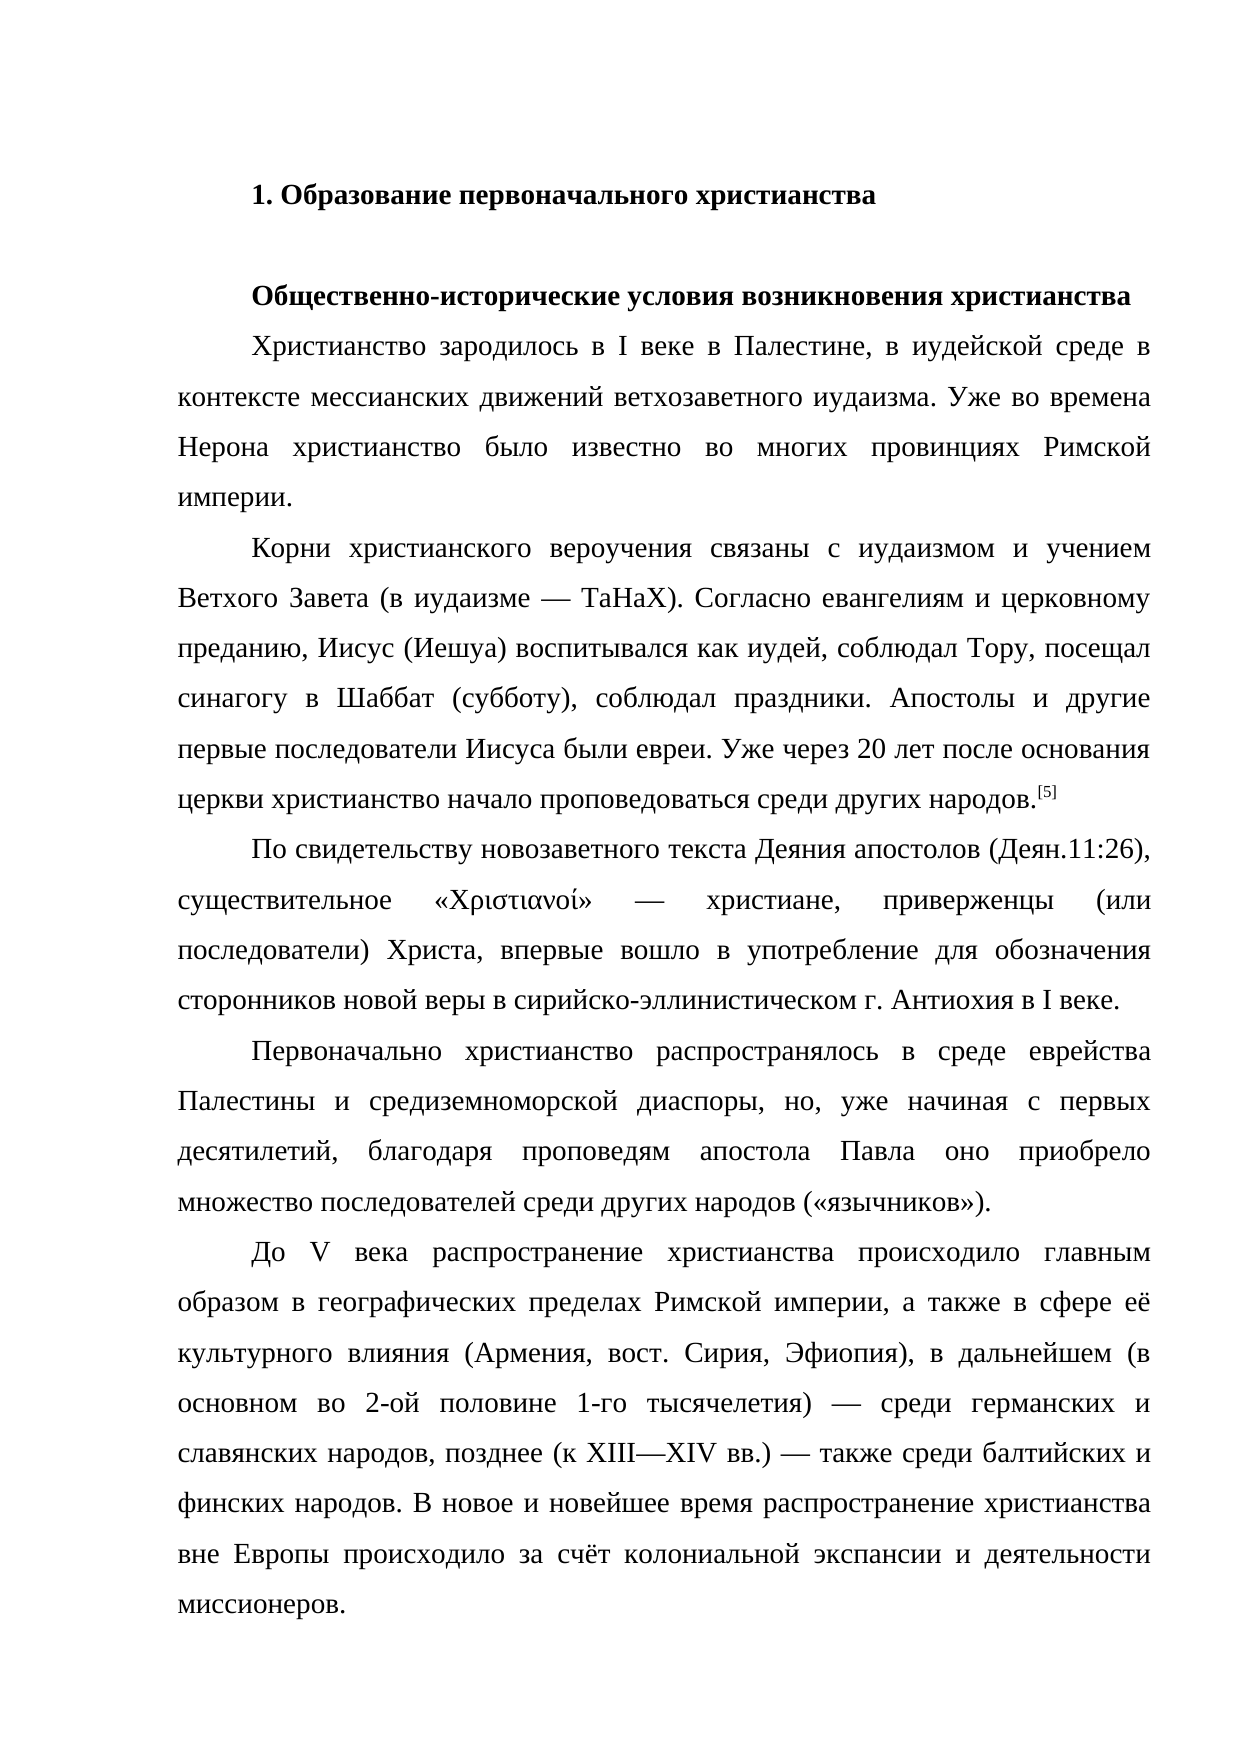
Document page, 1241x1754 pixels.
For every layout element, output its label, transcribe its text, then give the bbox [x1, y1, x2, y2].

text Общественно-исторические условия возникновения христианства [177, 278, 1152, 312]
text Корни христианского вероучения связаны с иудаизмом и учением Ветхого Завета (в иудаизме — ТаНаХ). Согласно евангелиям и церковному преданию, Иисус (Иешуа) воспитывался как иудей, соблюдал Тору, посещал синагогу в Шаббат (субботу), соблюдал праздники. Апостолы и другие первые последователи Иисуса были евреи. Уже через 20 лет после основания церкви христианство начало проповедоваться среди других народов.[5] [177, 530, 1152, 815]
text Первоначально христианство распространялось в среде еврейства Палестины и средиземноморской диаспоры, но, уже начиная с первых десятилетий, благодаря проповедям апостола Павла оно приобрело множество последователей среди других народов («язычников»). [177, 1033, 1152, 1217]
text Христианство зародилось в I веке в Палестине, в иудейской среде в контексте мессианских движений ветхозаветного иудаизма. Уже во времена Нерона христианство было известно во многих провинциях Римской империи. [177, 328, 1152, 513]
text 1. Образование первоначального христианства [177, 177, 1152, 211]
text По свидетельству новозаветного текста Деяния апостолов (Деян.11:26), существительное «Χριστιανοί» — христиане, приверженцы (или последователи) Христа, впервые вошло в употребление для обозначения сторонников новой веры в сирийско-эллинистическом г. Антиохия в I веке. [177, 832, 1152, 1016]
text До V века распространение христианства происходило главным образом в географических пределах Римской империи, а также в сфере её культурного влияния (Армения, вост. Сирия, Эфиопия), в дальнейшем (в основном во 2-ой половине 1-го тысячелетия) — среди германских и славянских народов, позднее (к XIII—XIV вв.) — также среди балтийских и финских народов. В новое и новейшее время распространение христианства вне Европы происходило за счёт колониальной экспансии и деятельности миссионеров. [177, 1234, 1152, 1620]
